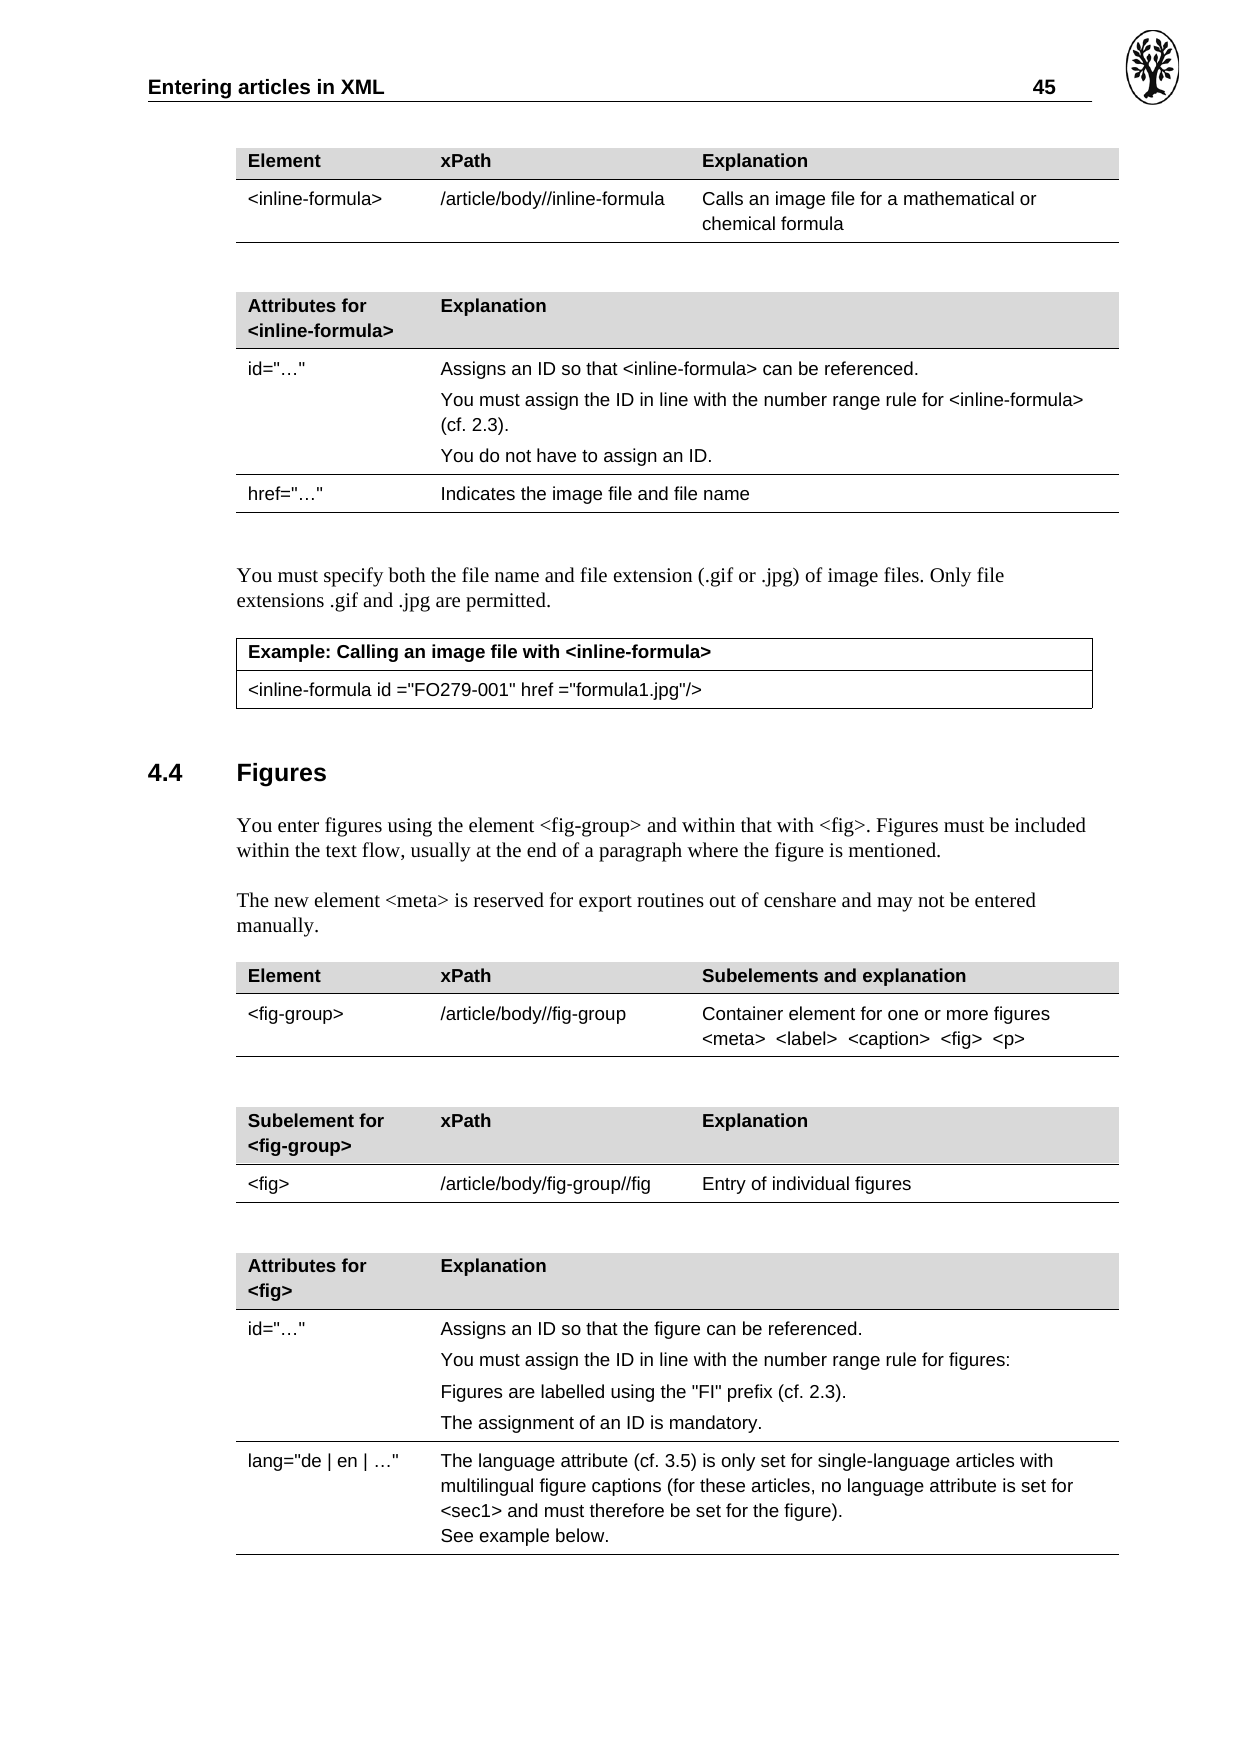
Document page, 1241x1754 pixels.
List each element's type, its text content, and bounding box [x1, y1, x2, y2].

table_header Element [236, 962, 429, 993]
table_cell Assigns an ID so that the figure can be referenced. You must assign the ID in line with the number range rule for figures: Figures are labelled using the "FI" prefix (cf. 2.3). The assignment of an ID is mandatory. [429, 1310, 1119, 1441]
table_header xPath [429, 1107, 691, 1163]
table_header Explanation [429, 1253, 691, 1309]
table_cell <fig> [236, 1165, 429, 1202]
table_header Explanation [691, 148, 1119, 179]
table_header Attributes for <fig> [236, 1253, 429, 1309]
table_header Subelement for <fig-group> [236, 1107, 429, 1163]
table_cell /article/body//fig-group [429, 994, 691, 1056]
table_cell id="…" [236, 349, 429, 474]
table_cell /article/body//inline-formula [429, 180, 691, 242]
table_cell lang="de | en | …" [236, 1442, 429, 1554]
table_header [691, 292, 1119, 348]
table_header Element [236, 148, 429, 179]
table_cell Calls an image file for a mathematical or chemical formula [691, 180, 1119, 242]
table_cell href="…" [236, 475, 429, 512]
table_header Attributes for <inline-formula> [236, 292, 429, 348]
text You must specify both the file name and file extension (.gif or .jpg) of image files. Only file extensions .gif and .jpg are permitted. [236, 563, 1092, 613]
table_cell Indicates the image file and file name [429, 475, 1119, 512]
table_header xPath [429, 148, 691, 179]
table_header Example: Calling an image file with <inline-formula> [237, 639, 1092, 670]
table_header xPath [429, 962, 691, 993]
table_header Explanation [691, 1107, 1119, 1163]
table_cell <inline-formula> [236, 180, 429, 242]
table_cell id="…" [236, 1310, 429, 1441]
table_cell <inline-formula id ="FO279-001" href ="formula1.jpg"/> [237, 671, 1092, 708]
table_cell Assigns an ID so that <inline-formula> can be referenced. You must assign the ID in line with the number range rule for <inline-formula> (cf. 2.3). You do not have to assign an ID. [429, 349, 1119, 474]
subtitle Figures [148, 758, 1092, 787]
table_cell The language attribute (cf. 3.5) is only set for single-language articles with multilingual figure captions (for these articles, no language attribute is set for <sec1> and must therefore be set for the figure). See example below. [429, 1442, 1119, 1554]
table_cell Container element for one or more figures <meta> <label> <caption> <fig> <p> [691, 994, 1119, 1056]
picture [1125, 30, 1180, 105]
table_cell /article/body/fig-group//fig [429, 1165, 691, 1202]
text The new element <meta> is reserved for export routines out of censhare and may not be entered manually. [236, 887, 1092, 937]
table_header Explanation [429, 292, 691, 348]
table_header [691, 1253, 1119, 1309]
table_cell <fig-group> [236, 994, 429, 1056]
text You enter figures using the element <fig-group> and within that with <fig>. Figures must be included within the text flow, usually at the end of a paragraph where the figure is mentioned. [236, 812, 1092, 862]
table_cell Entry of individual figures [691, 1165, 1119, 1202]
table_header Subelements and explanation [691, 962, 1119, 993]
